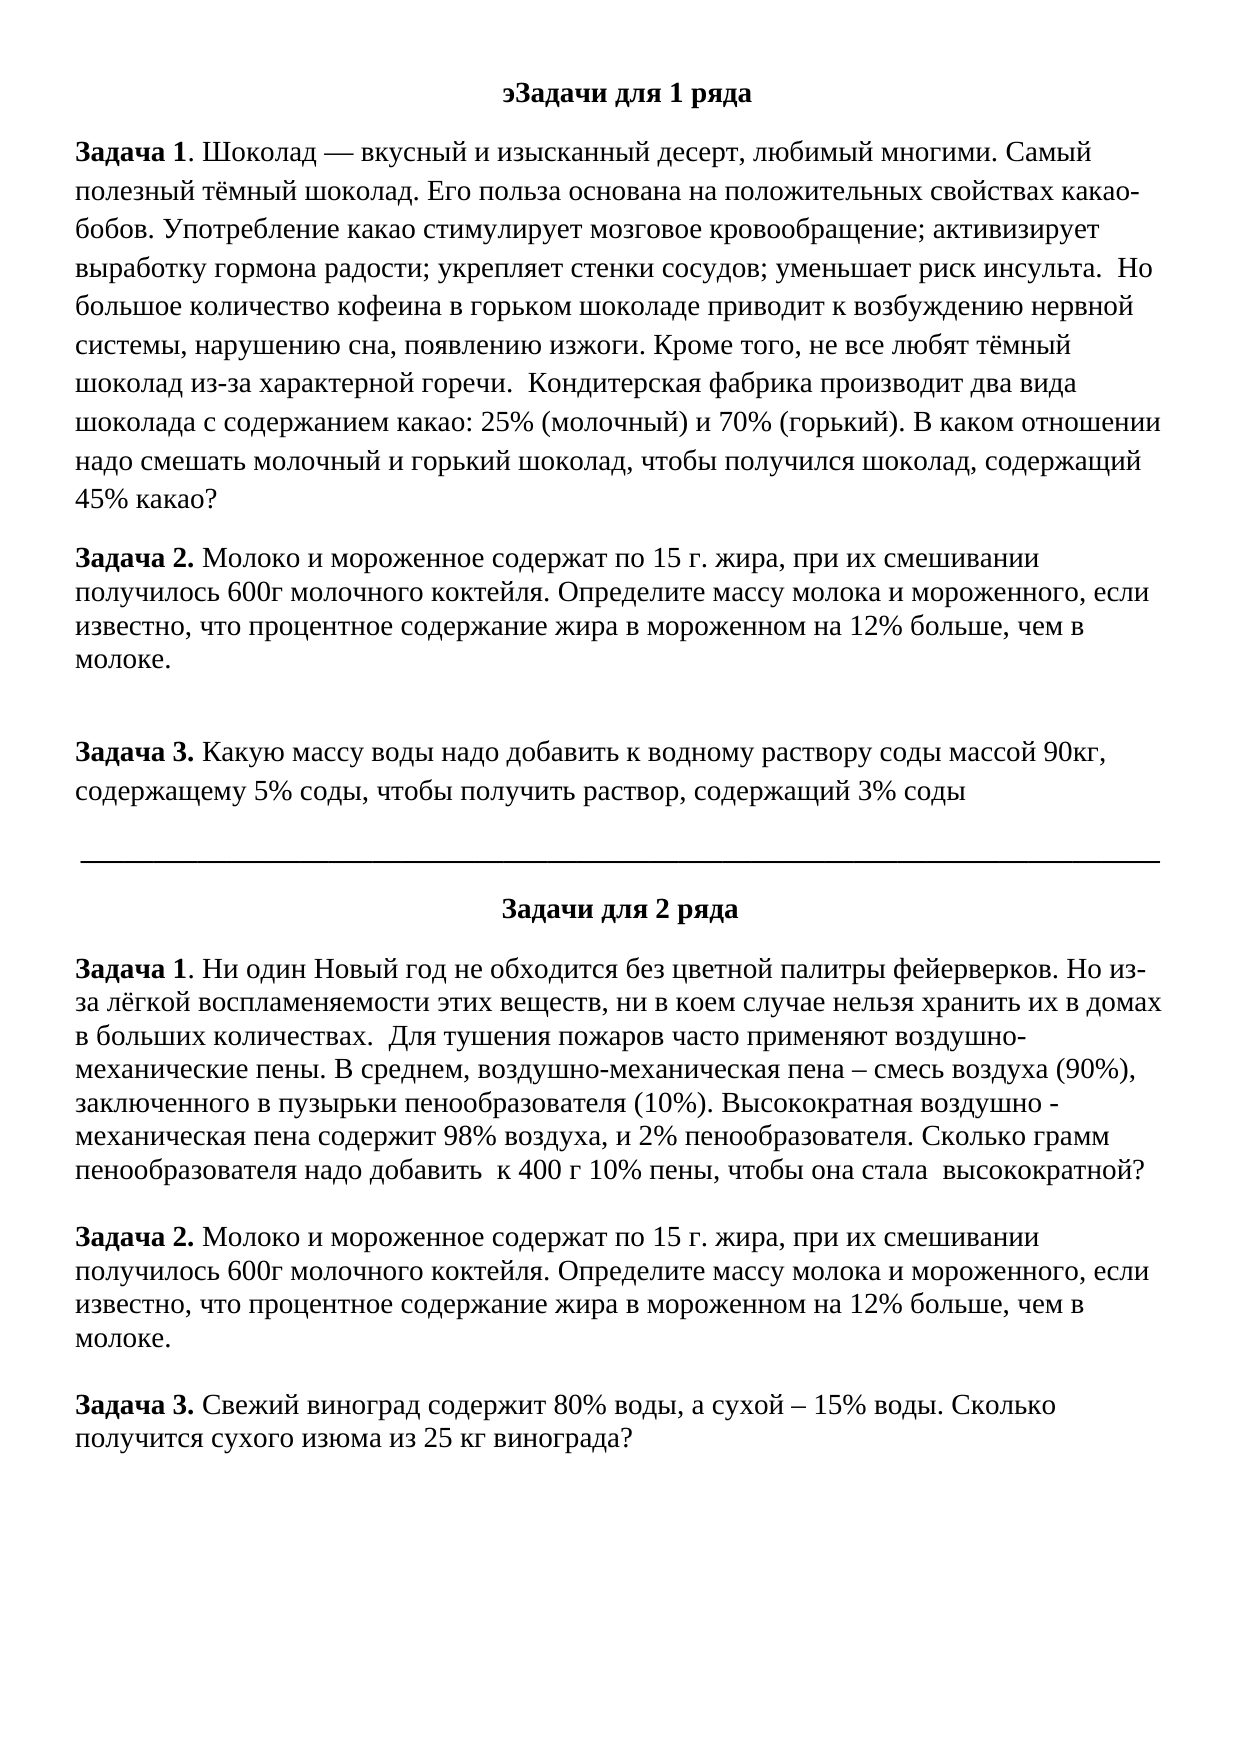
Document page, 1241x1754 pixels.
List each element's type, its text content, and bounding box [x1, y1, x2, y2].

text Задача 1. Ни один Новый год не обходится без цветной палитры фейерверков. Но из-за лёгкой воспламеняемости этих веществ, ни в коем случае нельзя хранить их в домах в больших количествах. Для тушения пожаров часто применяют воздушно-механические пены. В среднем, воздушно-механическая пена – смесь воздуха (90%), заключенного в пузырьки пенообразователя (10%). Высокократная воздушно - механическая пена содержит 98% воздуха, и 2% пенообразователя. Сколько грамм пенообразователя надо добавить к 400 г 10% пены, чтобы она стала высокократной? [75, 951, 1165, 1186]
text Задача 3. Свежий виноград содержит 80% воды, а сухой – 15% воды. Сколько получится сухого изюма из 25 кг винограда? [75, 1387, 1165, 1454]
text __________________________________________________________________________ [75, 832, 1165, 866]
text эЗадачи для 1 ряда [75, 75, 1165, 108]
text Задача 1. Шоколад — вкусный и изысканный десерт, любимый многими. Самый полезный тёмный шоколад. Его польза основана на положительных свойствах какао-бобов. Употребление какао стимулирует мозговое кровообращение; активизирует выработку гормона радости; укрепляет стенки сосудов; уменьшает риск инсульта. Но большое количество кофеина в горьком шоколаде приводит к возбуждению нервной системы, нарушению сна, появлению изжоги. Кроме того, не все любят тёмный шоколад из-за характерной горечи. Кондитерская фабрика производит два вида шоколада с содержанием какао: 25% (молочный) и 70% (горький). В каком отношении надо смешать молочный и горький шоколад, чтобы получился шоколад, содержащий 45% какао? [75, 134, 1165, 515]
text Задачи для 2 ряда [75, 891, 1165, 925]
text Задача 3. Какую массу воды надо добавить к водному раствору соды массой 90кг, содержащему 5% соды, чтобы получить раствор, содержащий 3% соды [75, 734, 1165, 806]
